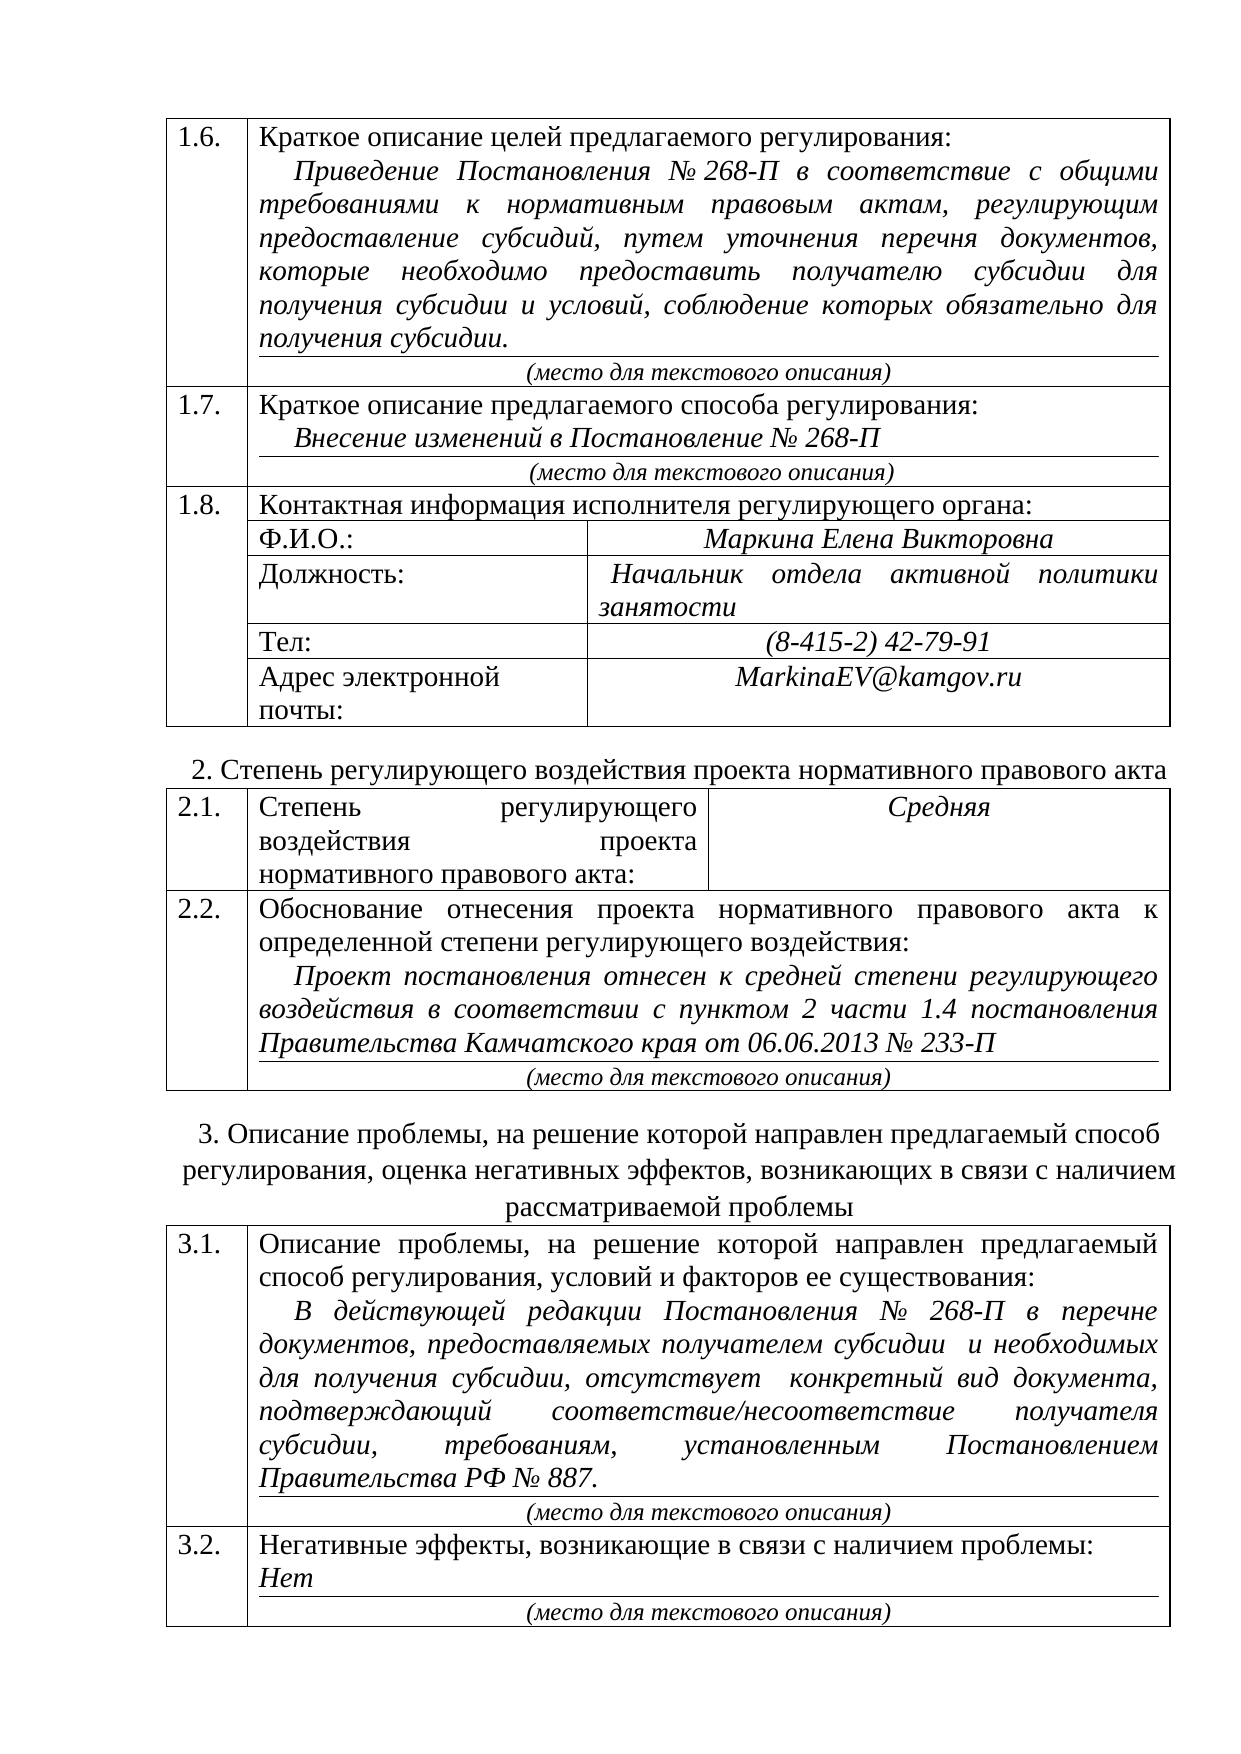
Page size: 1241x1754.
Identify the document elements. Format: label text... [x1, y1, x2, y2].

table_cell Краткое описание предлагаемого способа регулирования: Внесение изменений в Постановление № 268-П (место для текстового описания) [248, 387, 1169, 486]
table_cell Адрес электронной почты: [248, 659, 587, 726]
table_cell MarkinaEV@kamgov.ru [588, 659, 1169, 726]
table_cell (8-415-2) 42-79-91 [588, 624, 1169, 658]
table_header 2.1. [167, 789, 247, 890]
table_cell 1.6. [167, 119, 247, 386]
text 3. Описание проблемы, на решение которой направлен предлагаемый способ регулирования, оценка негативных эффектов, возникающих в связи с наличием рассматриваемой проблемы [177, 1116, 1181, 1222]
table_cell Краткое описание целей предлагаемого регулирования: Приведение Постановления № 268-П в соответствие с общими требованиями к нормативным правовым актам, регулирующим предоставление субсидий, путем уточнения перечня документов, которые необходимо предоставить получателю субсидии для получения субсидии и условий, соблюдение которых обязательно для получения субсидии. (место для текстового описания) [248, 119, 1169, 386]
table_cell Начальник отдела активной политики занятости [588, 556, 1169, 623]
table_cell Ф.И.О.: [248, 521, 587, 555]
table_cell 1.8. [167, 487, 247, 726]
table_cell Негативные эффекты, возникающие в связи с наличием проблемы: Нет (место для текстового описания) [248, 1527, 1169, 1626]
table_cell Маркина Елена Викторовна [588, 521, 1169, 555]
table_header Степень регулирующего воздействия проекта нормативного правового акта: [248, 789, 708, 890]
table_cell Контактная информация исполнителя регулирующего органа: [248, 487, 1169, 520]
table_cell Тел: [248, 624, 587, 658]
table_header Описание проблемы, на решение которой направлен предлагаемый способ регулирования, условий и факторов ее существования: В действующей редакции Постановления № 268-П в перечне документов, предоставляемых получателем субсидии и необходимых для получения субсидии, отсутствует конкретный вид документа, подтверждающий соответствие/несоответствие получателя субсидии, требованиям, установленным Постановлением Правительства РФ № 887. (место для текстового описания) [248, 1226, 1169, 1526]
text 2. Степень регулирующего воздействия проекта нормативного правового акта [177, 752, 1181, 785]
table_cell Должность: [248, 556, 587, 623]
table_header Средняя [709, 789, 1169, 890]
table_cell 3.2. [167, 1527, 247, 1626]
table_cell 2.2. [167, 891, 247, 1090]
table_header 3.1. [167, 1226, 247, 1526]
table_cell 1.7. [167, 387, 247, 486]
table_cell Обоснование отнесения проекта нормативного правового акта к определенной степени регулирующего воздействия: Проект постановления отнесен к средней степени регулирующего воздействия в соответствии с пунктом 2 части 1.4 постановления Правительства Камчатского края от 06.06.2013 № 233-П (место для текстового описания) [248, 891, 1169, 1090]
